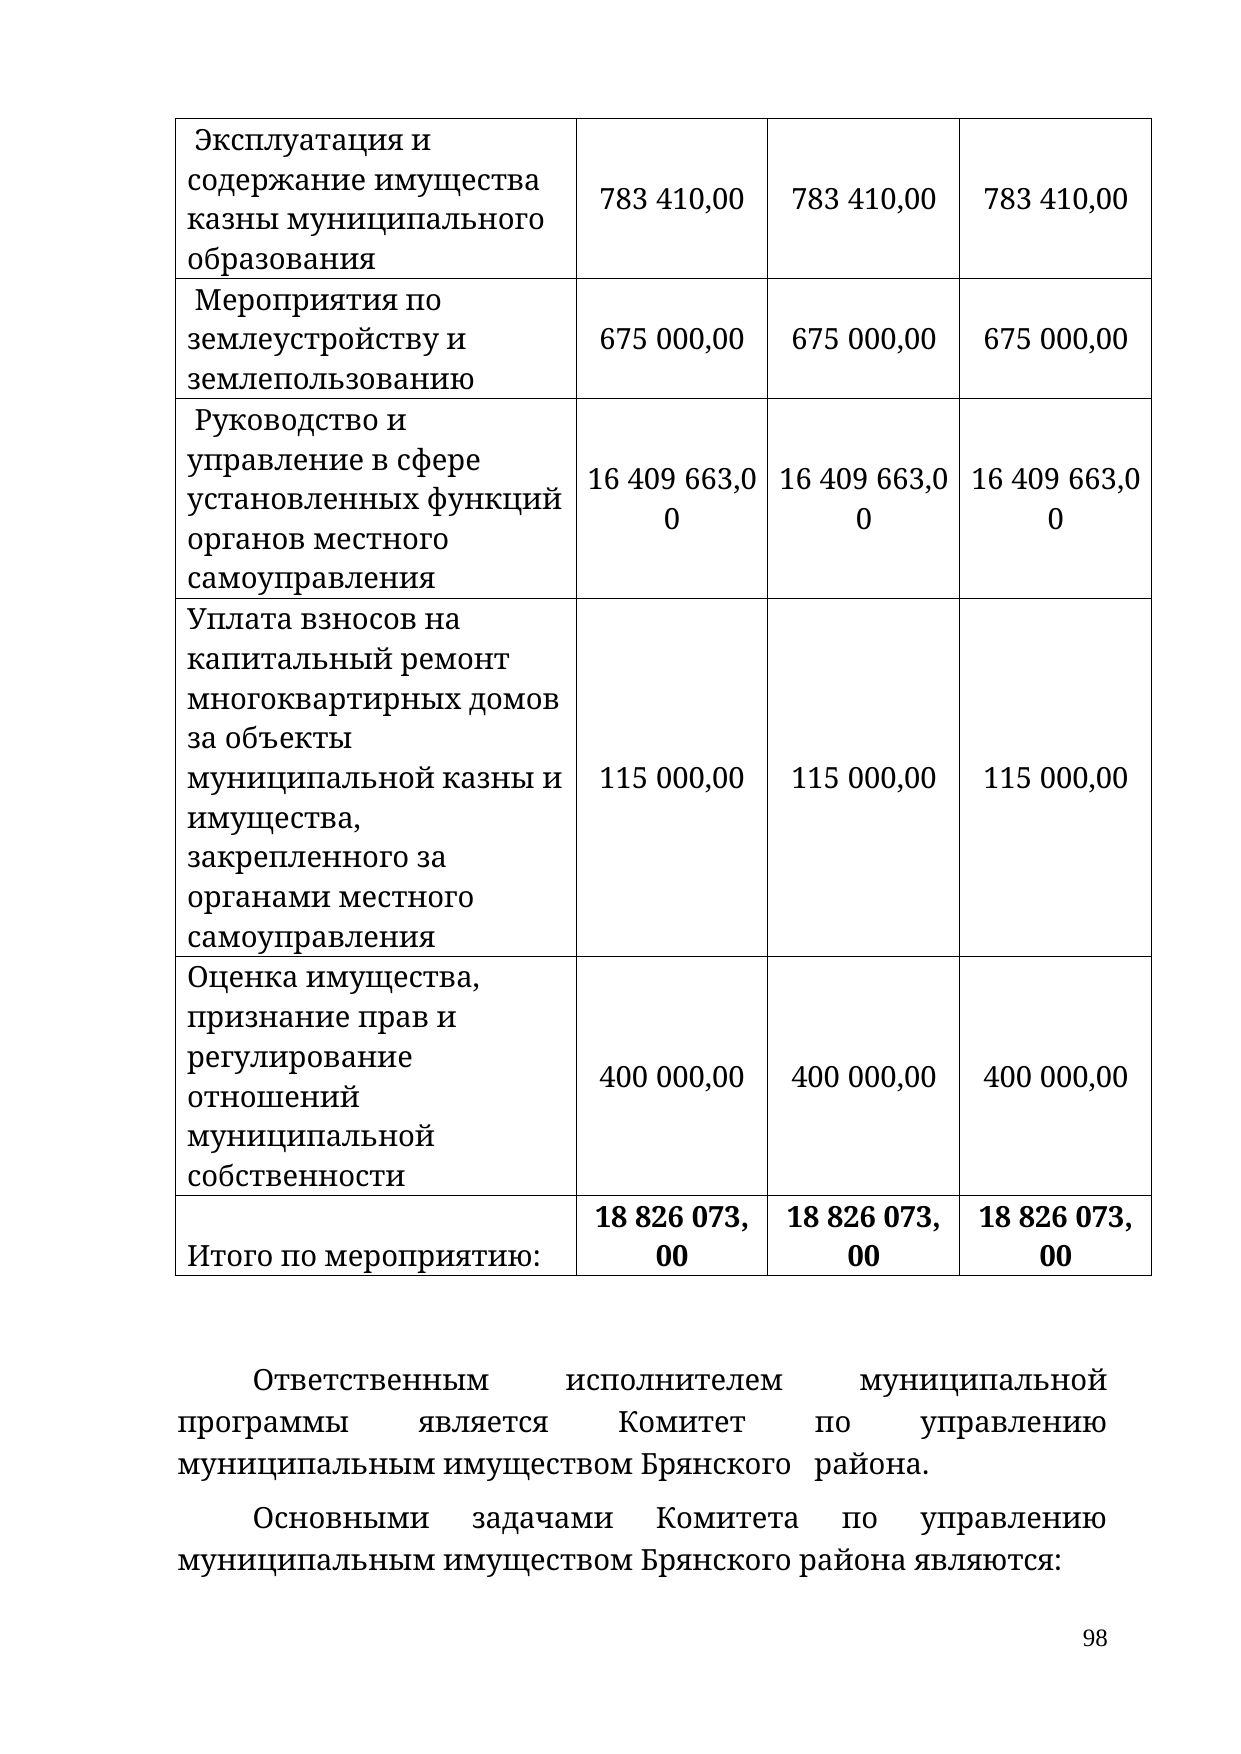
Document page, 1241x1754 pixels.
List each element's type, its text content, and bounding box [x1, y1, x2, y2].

table_cell Уплата взносов на капитальный ремонт многоквартирных домов за объекты муниципальной казны и имущества, закрепленного за органами местного самоуправления [176, 599, 576, 956]
table_cell 783 410,00 [960, 119, 1151, 278]
table_cell 675 000,00 [577, 279, 767, 398]
table_cell Оценка имущества, признание прав и регулирование отношений муниципальной собственности [176, 957, 576, 1195]
table_cell 18 826 073,00 [960, 1196, 1151, 1275]
table_cell 16 409 663,00 [768, 399, 959, 597]
table_cell Мероприятия по землеустройству и землепользованию [176, 279, 576, 398]
table_cell 400 000,00 [960, 957, 1151, 1195]
table_cell 675 000,00 [960, 279, 1151, 398]
table_cell 16 409 663,00 [577, 399, 767, 597]
table_cell Эксплуатация и содержание имущества казны муниципального образования [176, 119, 576, 278]
table_cell 783 410,00 [577, 119, 767, 278]
table_cell 115 000,00 [768, 599, 959, 956]
table_cell 783 410,00 [768, 119, 959, 278]
text Основными задачами Комитета по управлению муниципальным имуществом Брянского района являются: [177, 1497, 1107, 1578]
table_cell Итого по мероприятию: [176, 1196, 576, 1275]
table_cell 18 826 073,00 [577, 1196, 767, 1275]
text Ответственным исполнителем муниципальной программы является Комитет по управлению муниципальным имуществом Брянского района. [177, 1360, 1107, 1483]
table_cell 115 000,00 [577, 599, 767, 956]
table_cell 400 000,00 [768, 957, 959, 1195]
table_cell 115 000,00 [960, 599, 1151, 956]
table_cell 675 000,00 [768, 279, 959, 398]
table_cell 18 826 073,00 [768, 1196, 959, 1275]
table_cell 400 000,00 [577, 957, 767, 1195]
table_cell 16 409 663,00 [960, 399, 1151, 597]
table_cell Руководство и управление в сфере установленных функций органов местного самоуправления [176, 399, 576, 597]
